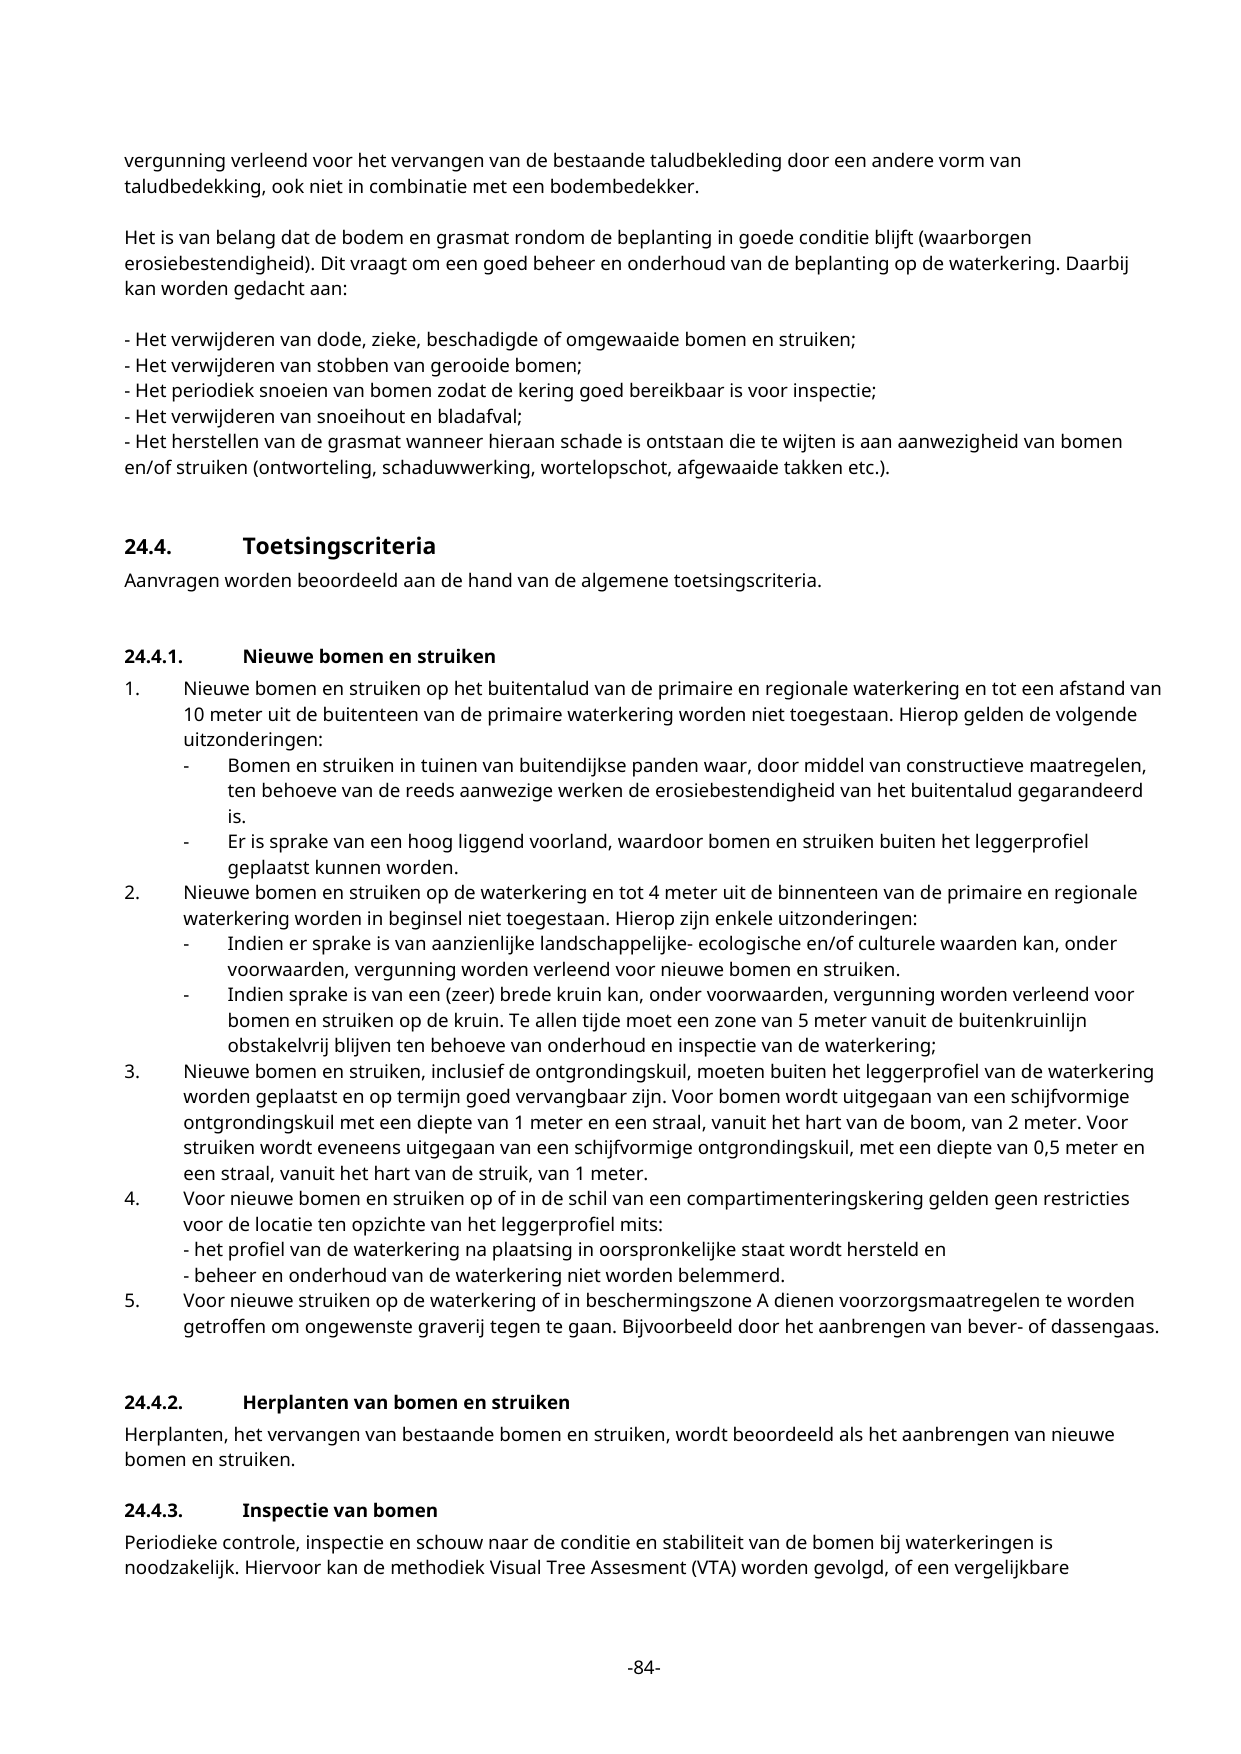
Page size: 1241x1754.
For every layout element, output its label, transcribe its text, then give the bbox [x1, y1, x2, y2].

text - Het verwijderen van stobben van gerooide bomen; [124, 352, 1163, 377]
text - Het herstellen van de grasmat wanneer hieraan schade is ontstaan die te wijten is aan aanwezigheid van bomen en/of struiken (ontworteling, schaduwwerking, wortelopschot, afgewaaide takken etc.). [124, 428, 1163, 479]
text - Het verwijderen van snoeihout en bladafval; [124, 403, 1163, 428]
text - Het verwijderen van dode, zieke, beschadigde of omgewaaide bomen en struiken; [124, 326, 1163, 352]
list Voor nieuwe bomen en struiken op of in de schil van een compartimenteringskering gelden geen restricties voor de locatie ten opzichte van het leggerprofiel mits: [124, 1186, 1163, 1237]
list Nieuwe bomen en struiken op het buitentalud van de primaire en regionale waterkering en tot een afstand van 10 meter uit de buitenteen van de primaire waterkering worden niet toegestaan. Hierop gelden de volgende uitzonderingen: [124, 675, 1163, 752]
list Indien sprake is van een (zeer) brede kruin kan, onder voorwaarden, vergunning worden verleend voor bomen en struiken op de kruin. Te allen tijde moet een zone van 5 meter vanuit de buitenkruinlijn obstakelvrij blijven ten behoeve van onderhoud en inspectie van de waterkering; [183, 982, 1163, 1058]
text Aanvragen worden beoordeeld aan de hand van de algemene toetsingscriteria. [124, 567, 1163, 593]
text Herplanten, het vervangen van bestaande bomen en struiken, wordt beoordeeld als het aanbrengen van nieuwe bomen en struiken. [124, 1421, 1163, 1472]
text Het is van belang dat de bodem en grasmat rondom de beplanting in goede conditie blijft (waarborgen erosiebestendigheid). Dit vraagt om een goed beheer en onderhoud van de beplanting op de waterkering. Daarbij kan worden gedacht aan: [124, 224, 1163, 301]
list - het profiel van de waterkering na plaatsing in oorspronkelijke staat wordt hersteld en [183, 1237, 1163, 1262]
list Er is sprake van een hoog liggend voorland, waardoor bomen en struiken buiten het leggerprofiel geplaatst kunnen worden. [183, 828, 1163, 879]
subtitle Herplanten van bomen en struiken [124, 1389, 1163, 1415]
list 5. Voor nieuwe struiken op de waterkering of in beschermingszone A dienen voorzorgsmaatregelen te worden getroffen om ongewenste graverij tegen te gaan. Bijvoorbeeld door het aanbrengen van bever- of dassengaas. [124, 1288, 1163, 1339]
list Nieuwe bomen en struiken, inclusief de ontgrondingskuil, moeten buiten het leggerprofiel van de waterkering worden geplaatst en op termijn goed vervangbaar zijn. Voor bomen wordt uitgegaan van een schijfvormige ontgrondingskuil met een diepte van 1 meter en een straal, vanuit het hart van de boom, van 2 meter. Voor struiken wordt eveneens uitgegaan van een schijfvormige ontgrondingskuil, met een diepte van 0,5 meter en een straal, vanuit het hart van de struik, van 1 meter. [124, 1058, 1163, 1186]
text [124, 148, 1163, 199]
list Indien er sprake is van aanzienlijke landschappelijke- ecologische en/of culturele waarden kan, onder voorwaarden, vergunning worden verleend voor nieuwe bomen en struiken. [183, 931, 1163, 982]
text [124, 1529, 1163, 1580]
subtitle Nieuwe bomen en struiken [124, 643, 1163, 669]
subtitle Toetsingscriteria [124, 530, 1163, 561]
list Nieuwe bomen en struiken op de waterkering en tot 4 meter uit de binnenteen van de primaire en regionale waterkering worden in beginsel niet toegestaan. Hierop zijn enkele uitzonderingen: [124, 879, 1163, 931]
list Bomen en struiken in tuinen van buitendijkse panden waar, door middel van constructieve maatregelen, ten behoeve van de reeds aanwezige werken de erosiebestendigheid van het buitentalud gegarandeerd is. [183, 752, 1163, 828]
text - Het periodiek snoeien van bomen zodat de kering goed bereikbaar is voor inspectie; [124, 377, 1163, 403]
list - beheer en onderhoud van de waterkering niet worden belemmerd. [183, 1262, 1163, 1288]
subtitle Inspectie van bomen [124, 1497, 1163, 1523]
